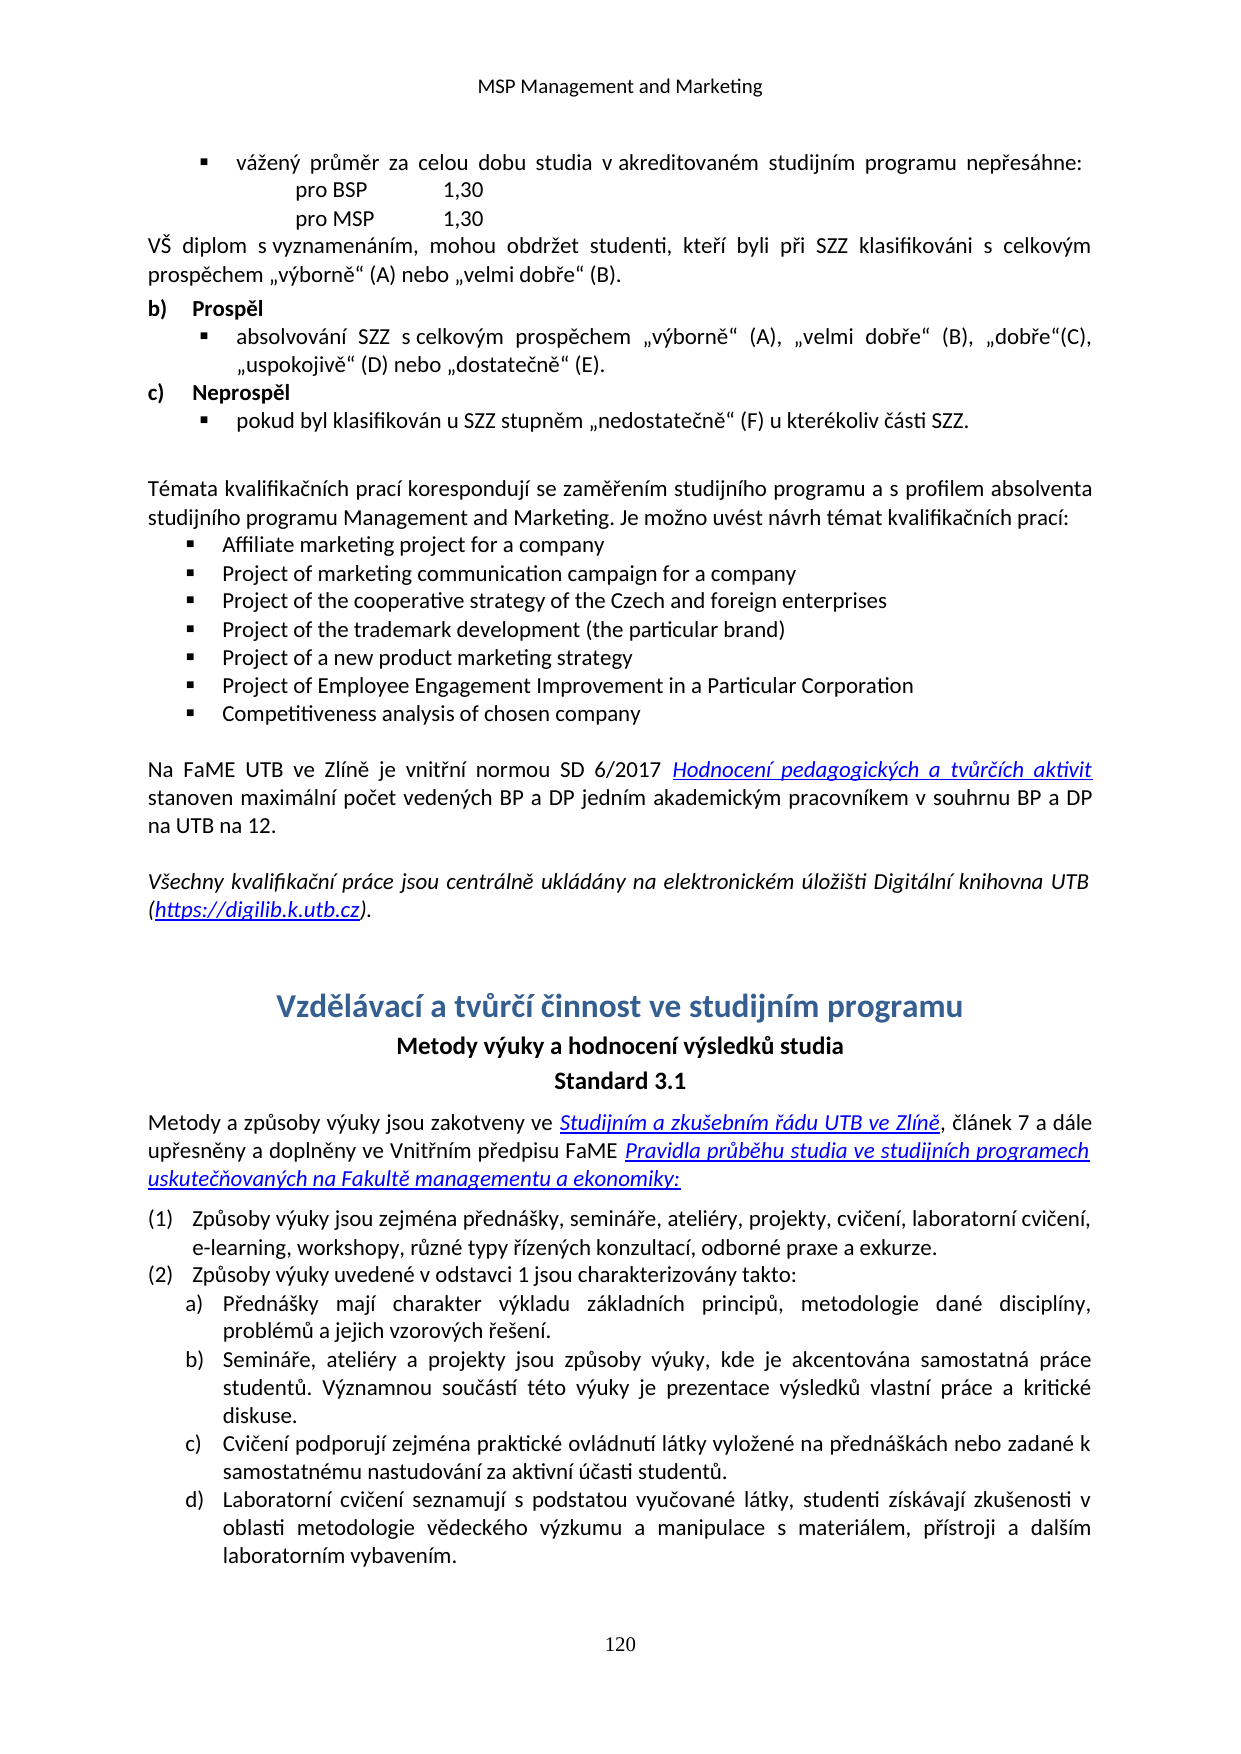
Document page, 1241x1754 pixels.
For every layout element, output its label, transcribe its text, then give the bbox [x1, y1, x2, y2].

text Metody a způsoby výuky jsou zakotveny ve Studijním a zkušebním řádu UTB ve Zlíně, článek 7 a dále upřesněny a doplněny ve Vnitřním předpisu FaME Pravidla průběhu studia ve studijních programech uskutečňovaných na Fakultě managementu a ekonomiky: [148, 1108, 1093, 1192]
list Project of the trademark development (the particular brand) [185, 615, 1093, 643]
list Project of Employee Engagement Improvement in a Particular Corporation [185, 671, 1093, 699]
text VŠ diplom s vyznamenáním, mohou obdržet studenti, kteří byli při SZZ klasifikováni s celkovým prospěchem „výborně“ (A) nebo „velmi dobře“ (B). [148, 232, 1093, 288]
text Standard 3.1 [148, 1065, 1093, 1096]
list Neprospěl [148, 378, 1093, 406]
list pokud byl klasifikován u SZZ stupněm „nedostatečně“ (F) u kterékoliv části SZZ. [199, 406, 1093, 434]
list Prospěl [148, 294, 1093, 322]
list Project of the cooperative strategy of the Czech and foreign enterprises [185, 587, 1093, 615]
text Metody výuky a hodnocení výsledků studia [148, 1030, 1093, 1061]
list Laboratorní cvičení seznamují s podstatou vyučované látky, studenti získávají zkušenosti v oblasti metodologie vědeckého výzkumu a manipulace s materiálem, přístroji a dalším laboratorním vybavením. [185, 1485, 1093, 1569]
list Affiliate marketing project for a company [185, 531, 1093, 559]
list Cvičení podporují zejména praktické ovládnutí látky vyložené na přednáškách nebo zadané k samostatnému nastudování za aktivní účasti studentů. [185, 1429, 1093, 1485]
list Project of marketing communication campaign for a company [185, 559, 1093, 587]
text Na FaME UTB ve Zlíně je vnitřní normou SD 6/2017 Hodnocení pedagogických a tvůrčích aktivit stanoven maximální počet vedených BP a DP jedním akademickým pracovníkem v souhrnu BP a DP na UTB na 12. [148, 755, 1093, 839]
list Přednášky mají charakter výkladu základních principů, metodologie dané disciplíny, problémů a jejich vzorových řešení. [185, 1289, 1093, 1345]
list Project of a new product marketing strategy [185, 643, 1093, 671]
list Semináře, ateliéry a projekty jsou způsoby výuky, kde je akcentována samostatná práce studentů. Významnou součástí této výuky je prezentace výsledků vlastní práce a kritické diskuse. [185, 1345, 1093, 1429]
text Témata kvalifikačních prací korespondují se zaměřením studijního programu a s profilem absolventa studijního programu Management and Marketing. Je možno uvést návrh témat kvalifikačních prací: [148, 474, 1093, 531]
text Všechny kvalifikační práce jsou centrálně ukládány na elektronickém úložišti Digitální knihovna UTB (https://digilib.k.utb.cz). [148, 867, 1093, 923]
list absolvování SZZ s celkovým prospěchem „výborně“ (A), „velmi dobře“ (B), „dobře“(C), „uspokojivě“ (D) nebo „dostatečně“ (E). [199, 322, 1093, 378]
list Způsoby výuky jsou zejména přednášky, semináře, ateliéry, projekty, cvičení, laboratorní cvičení, e-learning, workshopy, různé typy řízených konzultací, odborné praxe a exkurze. [148, 1204, 1093, 1261]
list Competitiveness analysis of chosen company [185, 699, 1093, 727]
text pro MSP 1,30 [221, 204, 1093, 232]
text Vzdělávací a tvůrčí činnost ve studijním programu [148, 985, 1093, 1026]
list Způsoby výuky uvedené v odstavci 1 jsou charakterizovány takto: [148, 1261, 1093, 1289]
list vážený průměr za celou dobu studia v akreditovaném studijním programu nepřesáhne: pro BSP 1,30 [199, 148, 1093, 204]
